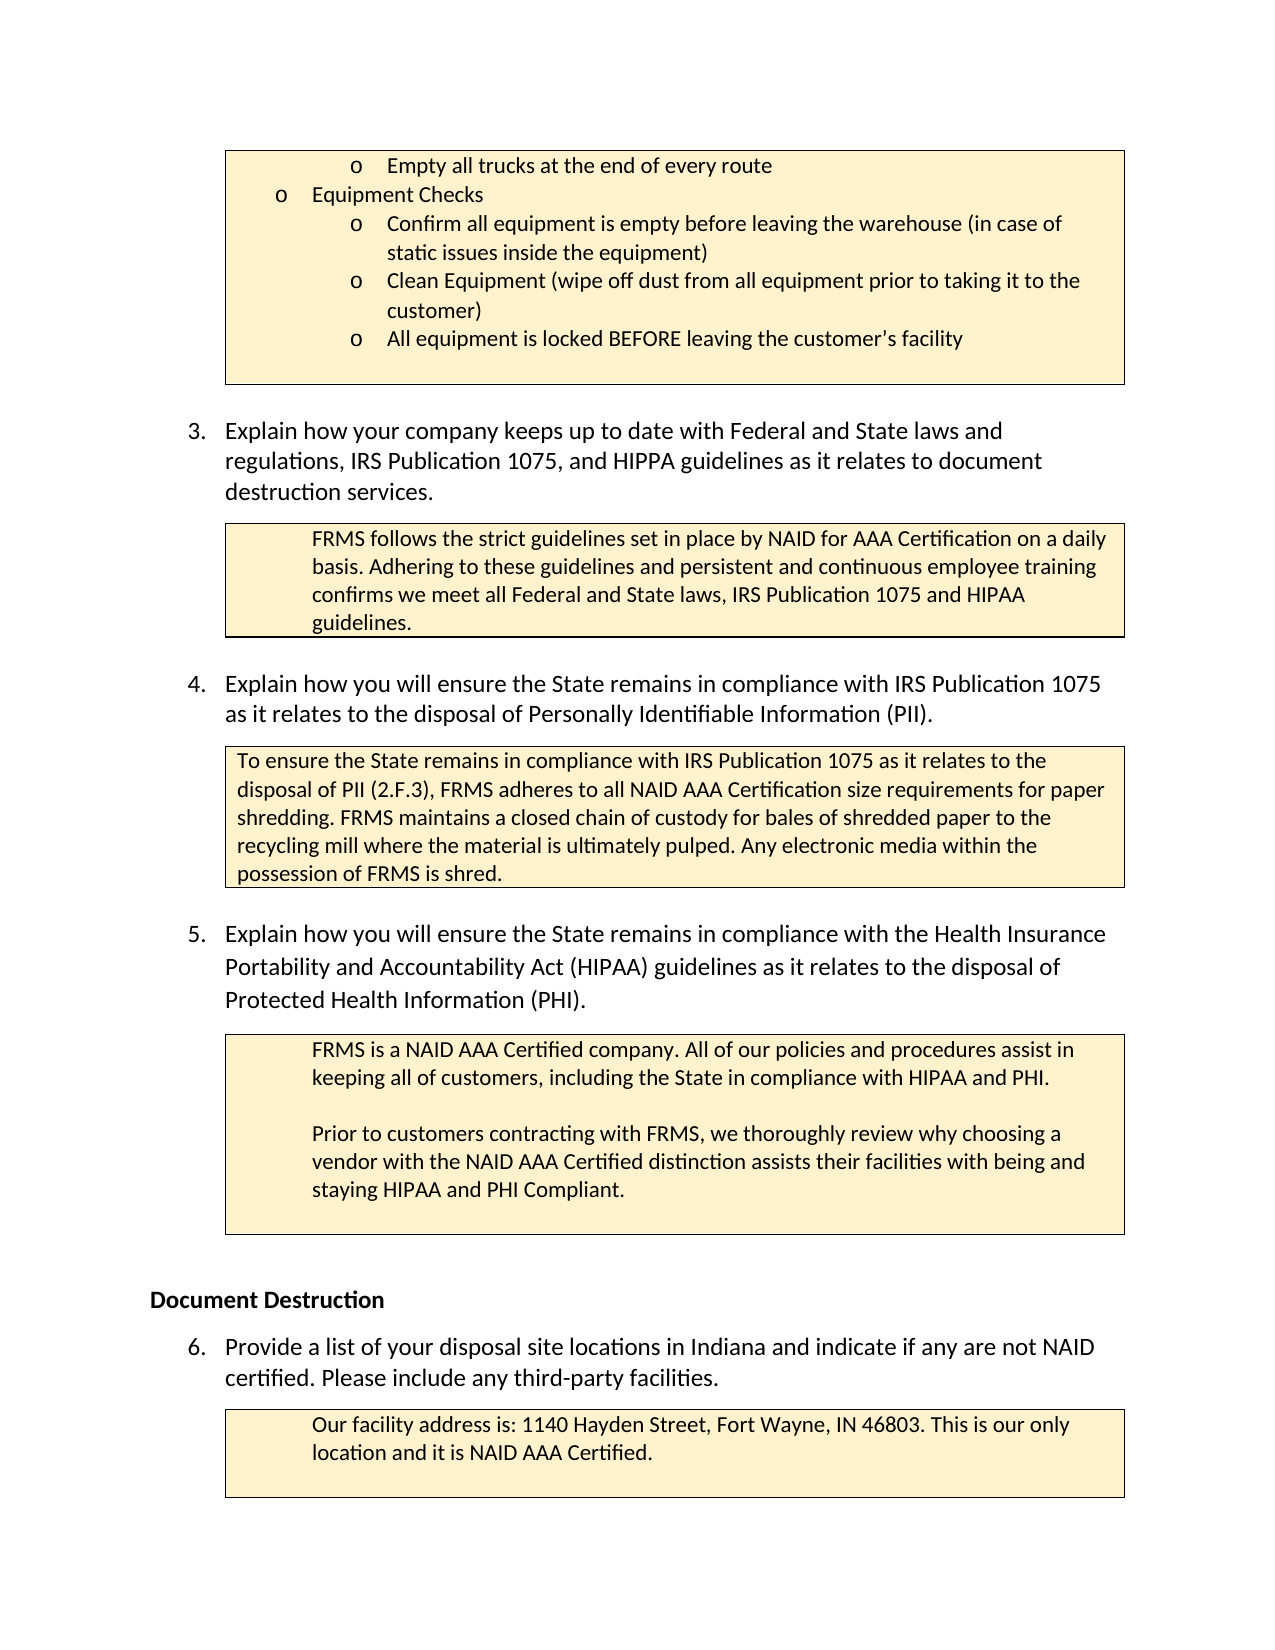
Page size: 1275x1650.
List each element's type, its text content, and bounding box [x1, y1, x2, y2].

list Explain how your company keeps up to date with Federal and State laws and regulations, IRS Publication 1075, and HIPPA guidelines as it relates to document destruction services. [187, 415, 1125, 507]
table_header FRMS follows the strict guidelines set in place by NAID for AAA Certification on a daily basis. Adhering to these guidelines and persistent and continuous employee training confirms we meet all Federal and State laws, IRS Publication 1075 and HIPAA guidelines. [226, 524, 1124, 636]
table_header Our facility address is: 1140 Hayden Street, Fort Wayne, IN 46803. This is our only location and it is NAID AAA Certified. [226, 1410, 1124, 1497]
list Provide a list of your disposal site locations in Indiana and indicate if any are not NAID certified. Please include any third-party facilities. [187, 1331, 1125, 1392]
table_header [226, 151, 1124, 383]
table_header FRMS is a NAID AAA Certified company. All of our policies and procedures assist in keeping all of customers, including the State in compliance with HIPAA and PHI. Prior to customers contracting with FRMS, we thoroughly review why choosing a vendor with the NAID AAA Certified distinction assists their facilities with being and staying HIPAA and PHI Compliant. [226, 1035, 1124, 1233]
list Explain how you will ensure the State remains in compliance with the Health Insurance Portability and Accountability Act (HIPAA) guidelines as it relates to the disposal of Protected Health Information (PHI). [187, 918, 1125, 1015]
text Document Destruction [150, 1284, 1125, 1314]
table_header To ensure the State remains in compliance with IRS Publication 1075 as it relates to the disposal of PII (2.F.3), FRMS adheres to all NAID AAA Certification size requirements for paper shredding. FRMS maintains a closed chain of custody for bales of shredded paper to the recycling mill where the material is ultimately pulped. Any electronic media within the possession of FRMS is shred. [226, 747, 1124, 887]
list Explain how you will ensure the State remains in compliance with IRS Publication 1075 as it relates to the disposal of Personally Identifiable Information (PII). [187, 668, 1125, 729]
